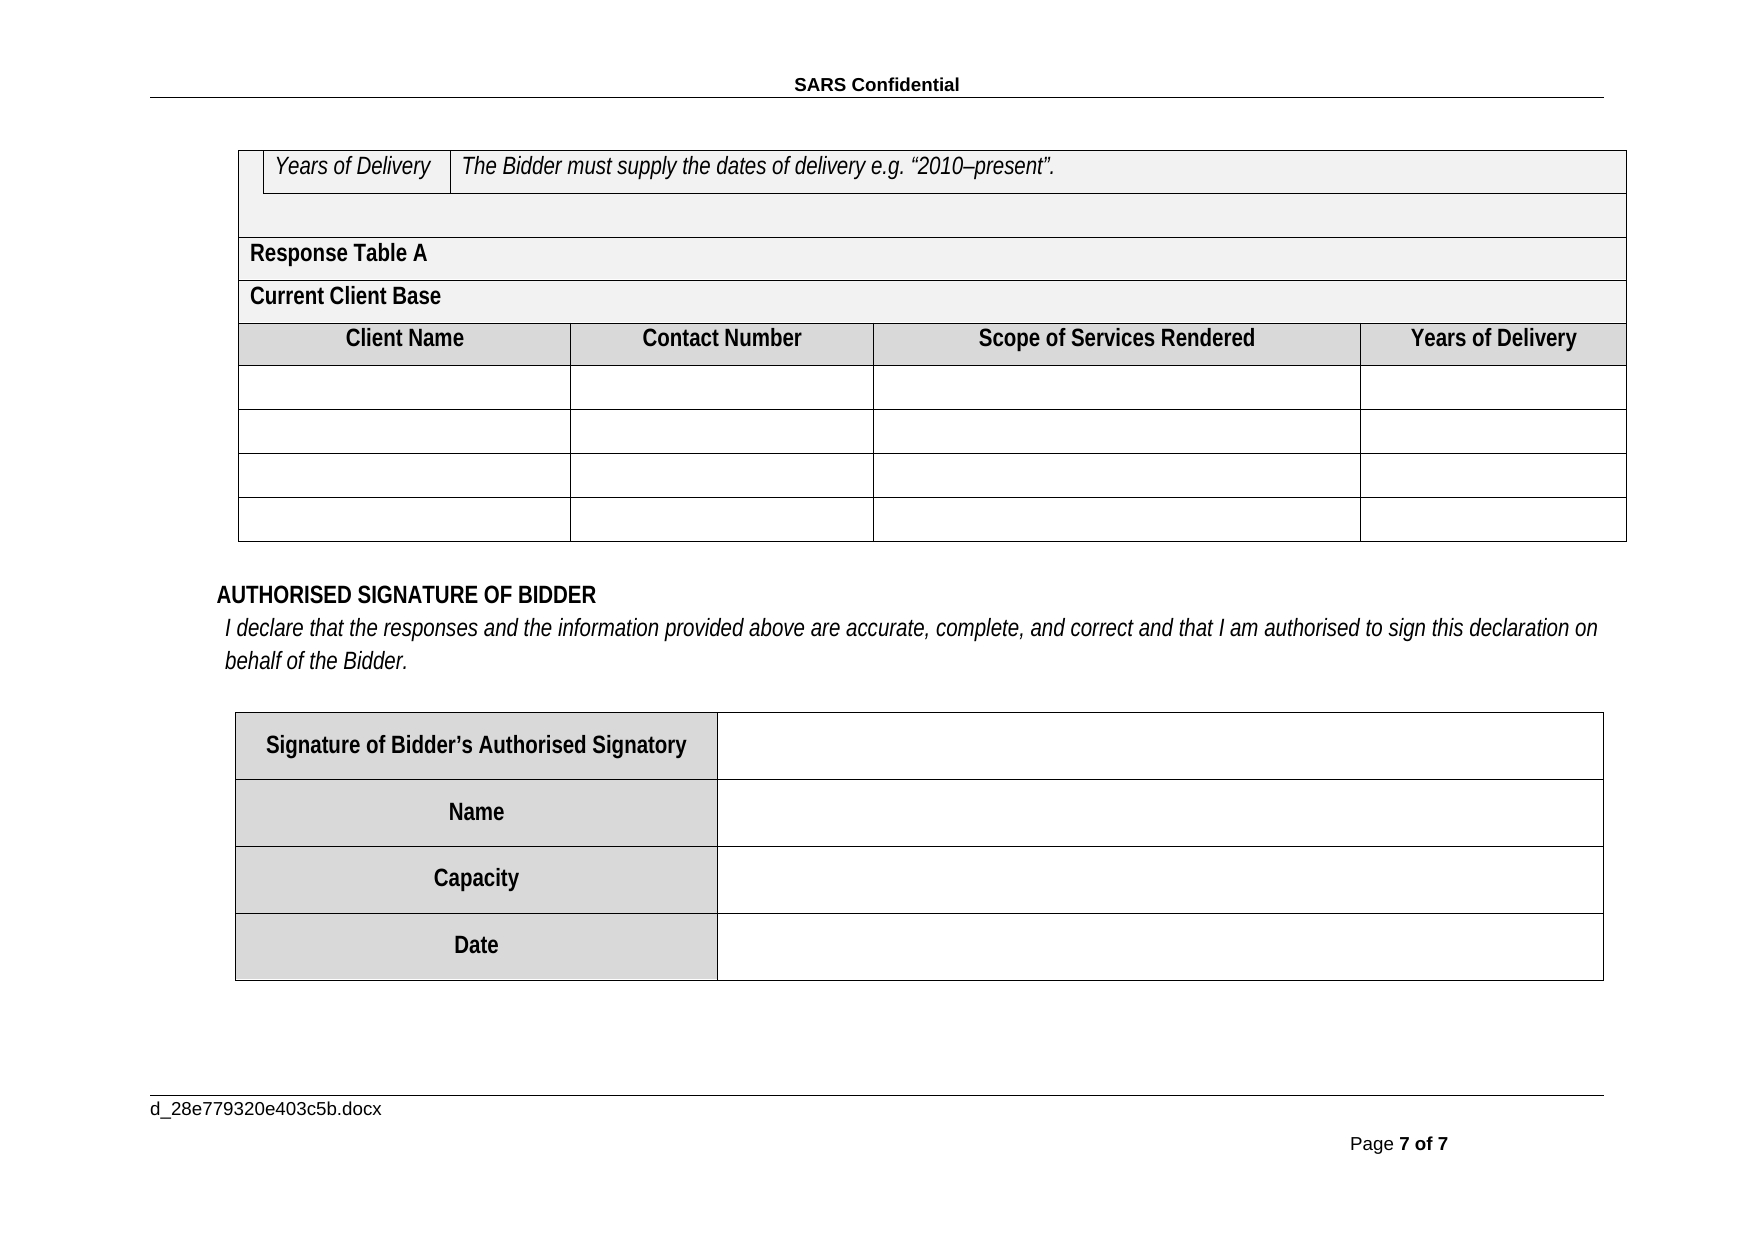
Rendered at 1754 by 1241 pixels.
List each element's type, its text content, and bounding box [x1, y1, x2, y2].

table_cell [239, 498, 570, 541]
table_cell Client Name [239, 324, 570, 365]
table_cell [571, 366, 873, 409]
table_header [718, 713, 1603, 779]
table_cell Capacity [236, 847, 717, 913]
table_cell [874, 366, 1360, 409]
table_cell [239, 410, 570, 453]
table_cell [1361, 454, 1626, 497]
table_cell [1361, 366, 1626, 409]
table_cell Contact Number [571, 324, 873, 365]
table_cell [571, 498, 873, 541]
table_cell The Bidder must supply the dates of delivery e.g. “2010–present”. [451, 151, 1626, 193]
table_cell [718, 847, 1603, 913]
table_cell [874, 410, 1360, 453]
table_cell [718, 914, 1603, 979]
table_cell [571, 410, 873, 453]
table_cell [718, 780, 1603, 846]
text AuthoRised Signature of Bidder [150, 579, 1604, 608]
table_cell [874, 454, 1360, 497]
table_cell Years of Delivery [1361, 324, 1626, 365]
table_cell [1361, 498, 1626, 541]
table_cell Scope of Services Rendered [874, 324, 1360, 365]
table_cell [571, 454, 873, 497]
text I declare that the responses and the information provided above are accurate, complete, and correct and that I am authorised to sign this declaration on behalf of the Bidder. [225, 613, 1604, 675]
table_cell [239, 454, 570, 497]
table_cell Current Client Base [239, 281, 1626, 322]
table_cell Years of Delivery [264, 151, 450, 193]
table_cell Response Table A [239, 238, 1626, 279]
table_cell Date [236, 914, 717, 979]
table_cell [239, 366, 570, 409]
table_cell Name [236, 780, 717, 846]
table_cell [874, 498, 1360, 541]
table_header Signature of Bidder’s Authorised Signatory [236, 713, 717, 779]
table_cell [1361, 410, 1626, 453]
table_cell [263, 194, 1626, 237]
